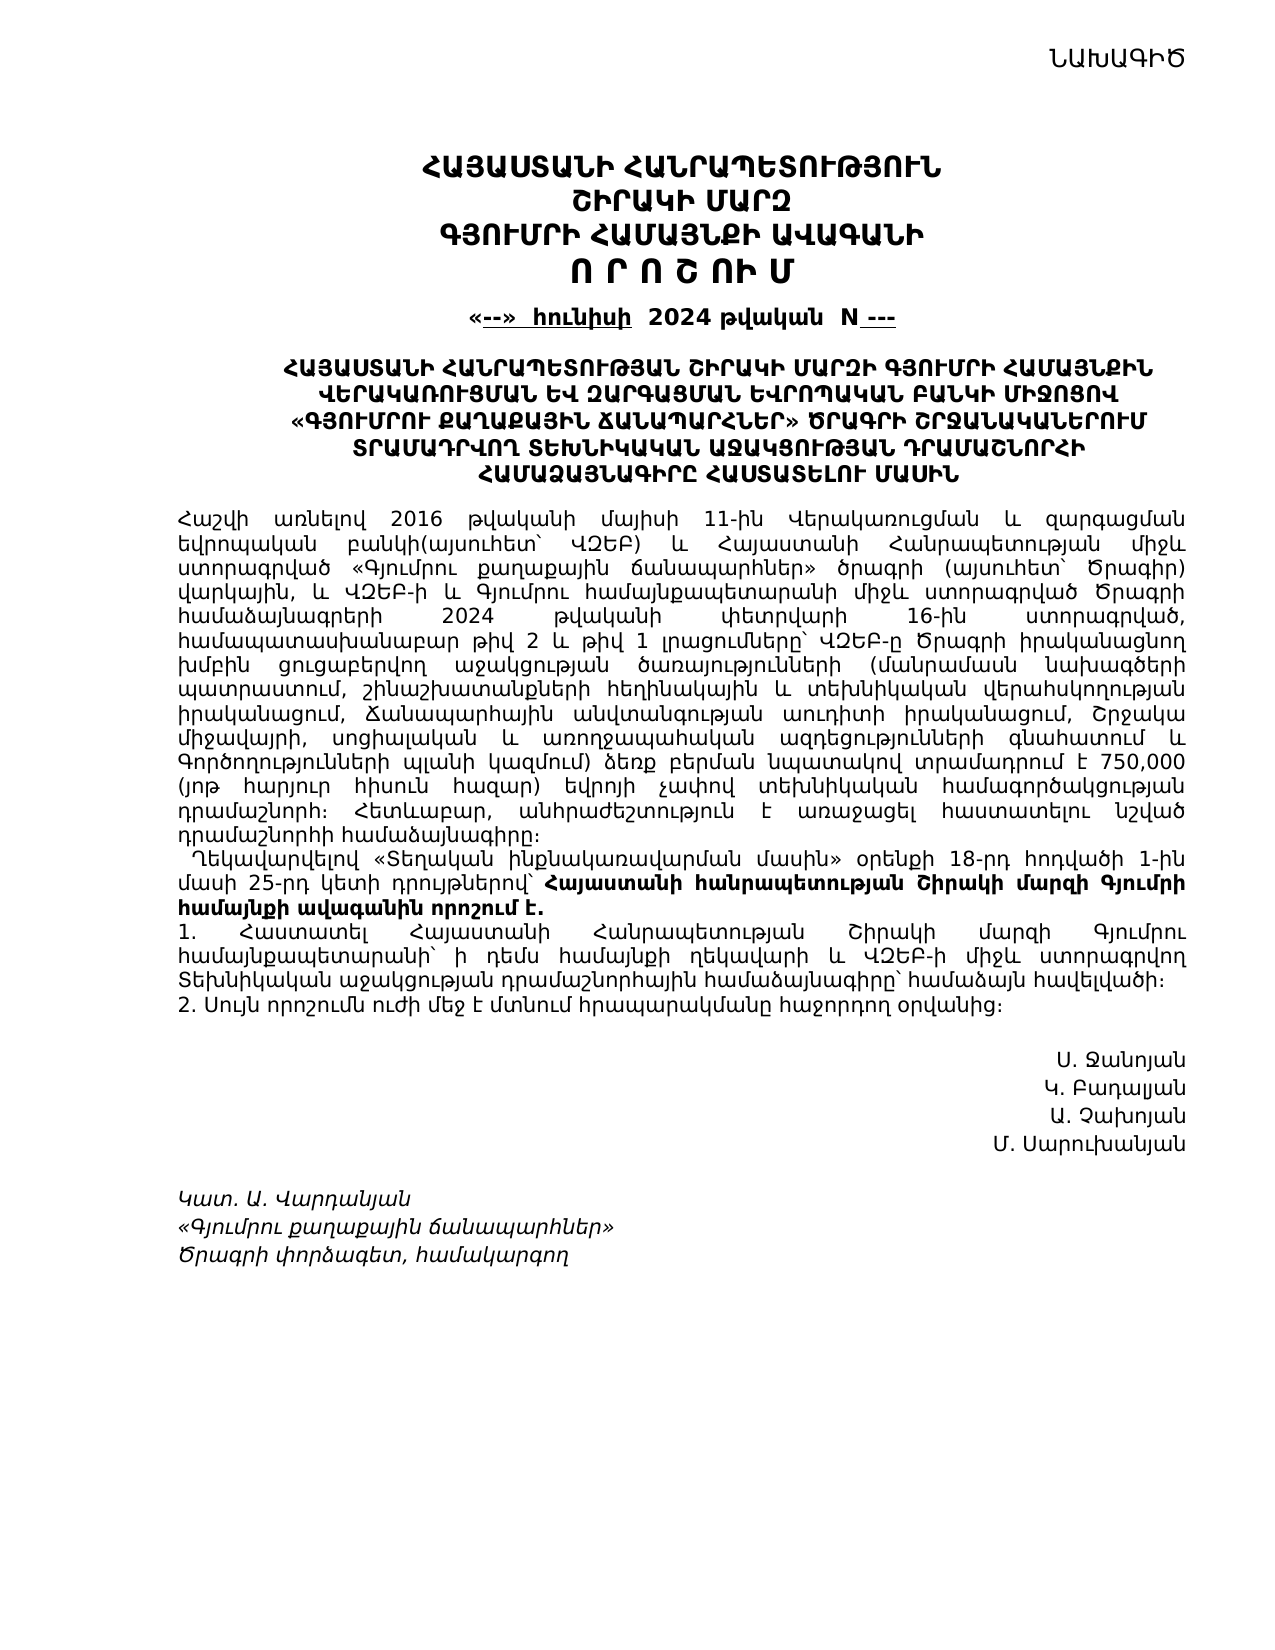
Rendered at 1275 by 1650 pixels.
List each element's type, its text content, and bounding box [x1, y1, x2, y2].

list ՆԱԽԱԳԻԾ [177, 44, 1186, 73]
list Ս. Ջանոյան [177, 1048, 1186, 1073]
list Մ. Սարուխանյան [177, 1132, 1186, 1156]
list «--» հունիսի 2024 թվական N --- [177, 304, 1186, 330]
text 1. Հաստատել Հայաստանի Հանրապետության Շիրակի մարզի Գյումրու համայնքապետարանի՝ ի դեմս համայնքի ղեկավարի և ՎԶԵԲ-ի միջև ստորագրվող Տեխնիկական աջակցության դրամաշնորհային համաձայնագիրը՝ համաձայն հավելվածի։ [177, 920, 1186, 993]
list ՀԱՅԱՍՏԱՆԻ ՀԱՆՐԱՊԵՏՈՒԹՅՈՒՆ [177, 151, 1186, 185]
list Ո Ր Ո Շ ՈԻ Մ [177, 253, 1186, 292]
text Ղեկավարվելով «Տեղական ինքնակառավարման մասին» օրենքի 18-րդ հոդվածի 1-ին մասի 25-րդ կետի դրույթներով՝ Հայաստանի հանրապետության Շիրակի մարզի Գյումրի համայնքի ավագանին որոշում է. [177, 847, 1186, 920]
list Ա. Չախոյան [177, 1104, 1186, 1128]
list Կ. Բադալյան [177, 1076, 1186, 1101]
text Հաշվի առնելով 2016 թվականի մայիսի 11-ին Վերակառուցման և զարգացման եվրոպական բանկի(այսուհետ՝ ՎԶԵԲ) և Հայաստանի Հանրապետության միջև ստորագրված «Գյումրու քաղաքային ճանապարհներ» ծրագրի (այսուհետ՝ Ծրագիր) վարկային, և ՎԶԵԲ-ի և Գյումրու համայնքապետարանի միջև ստորագրված Ծրագրի համաձայնագրերի 2024 թվականի փետրվարի 16-ին ստորագրված, համապատասխանաբար թիվ 2 և թիվ 1 լրացումները՝ ՎԶԵԲ-ը Ծրագրի իրականացնող խմբին ցուցաբերվող աջակցության ծառայությունների (մանրամասն նախագծերի պատրաստում, շինաշխատանքների հեղինակային և տեխնիկական վերահսկողության իրականացում, Ճանապարհային անվտանգության աուդիտի իրականացում, Շրջակա միջավայրի, սոցիալական և առողջապահական ազդեցությունների գնահատում և Գործողությունների պլանի կազմում) ձեռք բերման նպատակով տրամադրում է 750,000 (յոթ հարյուր հիսուն հազար) եվրոյի չափով տեխնիկական համագործակցության դրամաշնորհ։ Հետևաբար, անհրաժեշտություն է առաջացել հաստատելու նշված դրամաշնորհի համաձայնագիրը։ [177, 507, 1186, 847]
list ՇԻՐԱԿԻ ՄԱՐԶ [177, 185, 1186, 219]
list «Գյումրու քաղաքային ճանապարհներ» [177, 1215, 1186, 1239]
text ՀԱՅԱՍՏԱՆԻ ՀԱՆՐԱՊԵՏՈՒԹՅԱՆ ՇԻՐԱԿԻ ՄԱՐԶԻ ԳՅՈՒՄՐԻ ՀԱՄԱՅՆՔԻՆ ՎԵՐԱԿԱՌՈՒՑՄԱՆ ԵՎ ԶԱՐԳԱՑՄԱՆ ԵՎՐՈՊԱԿԱՆ ԲԱՆԿԻ ՄԻՋՈՑՈՎ «ԳՅՈՒՄՐՈՒ ՔԱՂԱՔԱՅԻՆ ՃԱՆԱՊԱՐՀՆԵՐ» ԾՐԱԳՐԻ ՇՐՋԱՆԱԿԱՆԵՐՈՒՄ ՏՐԱՄԱԴՐՎՈՂ ՏԵԽՆԻԿԱԿԱՆ ԱՋԱԿՑՈՒԹՅԱՆ ԴՐԱՄԱՇՆՈՐՀԻ ՀԱՄԱՁԱՅՆԱԳԻՐԸ ՀԱՍՏԱՏԵԼՈՒ ՄԱՍԻՆ [251, 355, 1186, 488]
list Ծրագրի փորձագետ, համակարգող [177, 1243, 1186, 1267]
list ԳՅՈՒՄՐԻ ՀԱՄԱՅՆՔԻ ԱՎԱԳԱՆԻ [177, 219, 1186, 253]
list Կատ. Ա. Վարդանյան [177, 1187, 1186, 1212]
list 2. Սույն որոշումն ուժի մեջ է մտնում հրապարակմանը հաջորդող օրվանից։ [177, 993, 1186, 1017]
